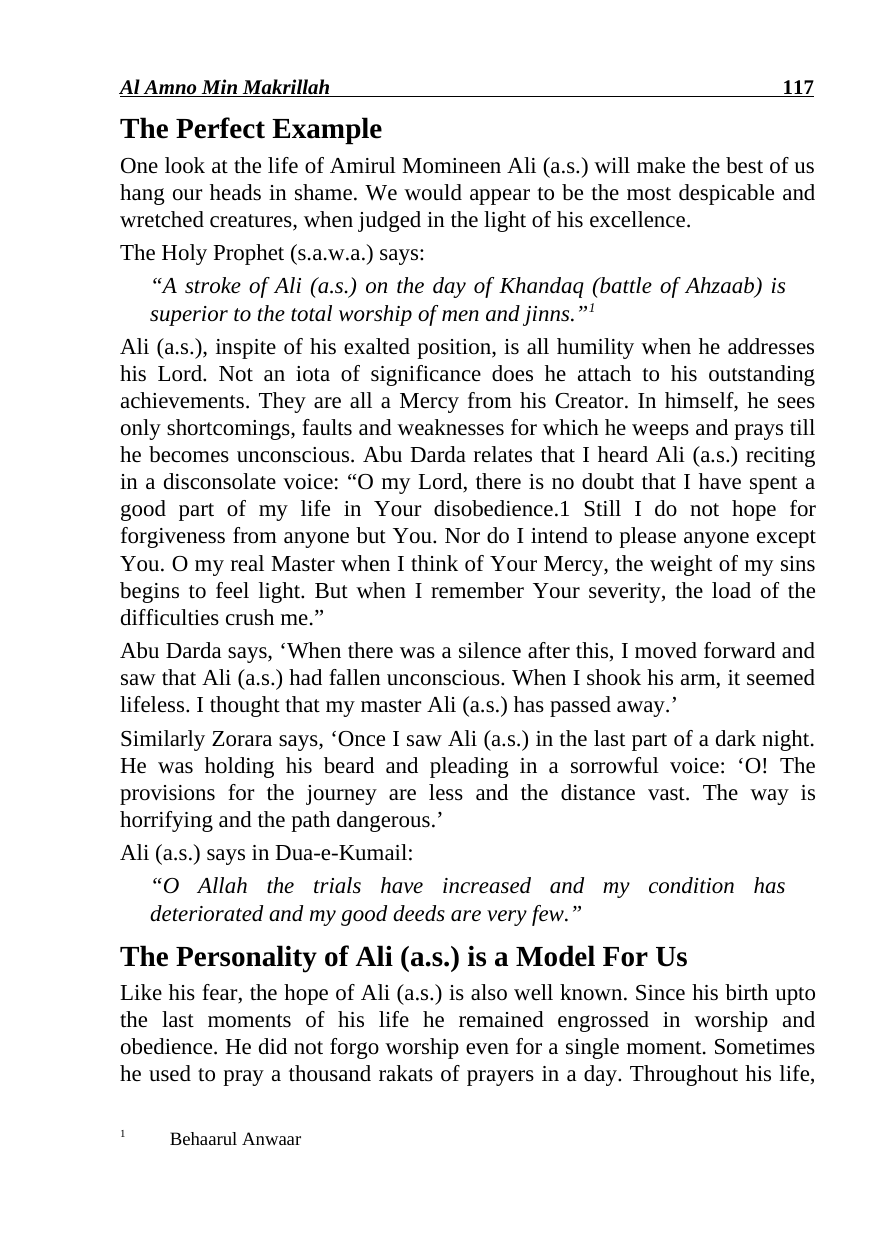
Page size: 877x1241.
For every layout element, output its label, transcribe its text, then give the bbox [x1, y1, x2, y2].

text “O Allah the trials have increased and my condition has deteriorated and my good deeds are very few.” [150, 872, 787, 926]
text “A stroke of Ali (a.s.) on the day of Khandaq (battle of Ahzaab) is superior to the total worship of men and jinns.” [150, 272, 787, 326]
subtitle The Perfect Example [120, 112, 817, 145]
text Abu Darda says, ‘When there was a silence after this, I moved forward and saw that Ali (a.s.) had fallen unconscious. When I shook his arm, it seemed lifeless. I thought that my master Ali (a.s.) has passed away.’ [120, 637, 817, 718]
text One look at the life of Amirul Momineen Ali (a.s.) will make the best of us hang our heads in shame. We would appear to be the most despicable and wretched creatures, when judged in the light of his excellence. [120, 151, 817, 233]
text The Holy Prophet (s.a.w.a.) says: [120, 239, 817, 266]
subtitle The Personality of Ali (a.s.) is a Model For Us [120, 939, 817, 972]
text Ali (a.s.), inspite of his exalted position, is all humility when he addresses his Lord. Not an iota of significance does he attach to his outstanding achievements. They are all a Mercy from his Creator. In himself, he sees only shortcomings, faults and weaknesses for which he weeps and prays till he becomes unconscious. Abu Darda relates that I heard Ali (a.s.) reciting in a disconsolate voice: “O my Lord, there is no doubt that I have spent a good part of my life in Your disobedience.1 Still I do not hope for forgiveness from anyone but You. Nor do I intend to please anyone except You. O my real Master when I think of Your Mercy, the weight of my sins begins to feel light. But when I remember Your severity, the load of the difficulties crush me.” [120, 333, 817, 631]
text Similarly Zorara says, ‘Once I saw Ali (a.s.) in the last part of a dark night. He was holding his beard and pleading in a sorrowful voice: ‘O! The provisions for the journey are less and the distance vast. The way is horrifying and the path dangerous.’ [120, 724, 817, 833]
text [120, 979, 817, 1087]
text Ali (a.s.) says in Dua-e-Kumail: [120, 839, 817, 866]
